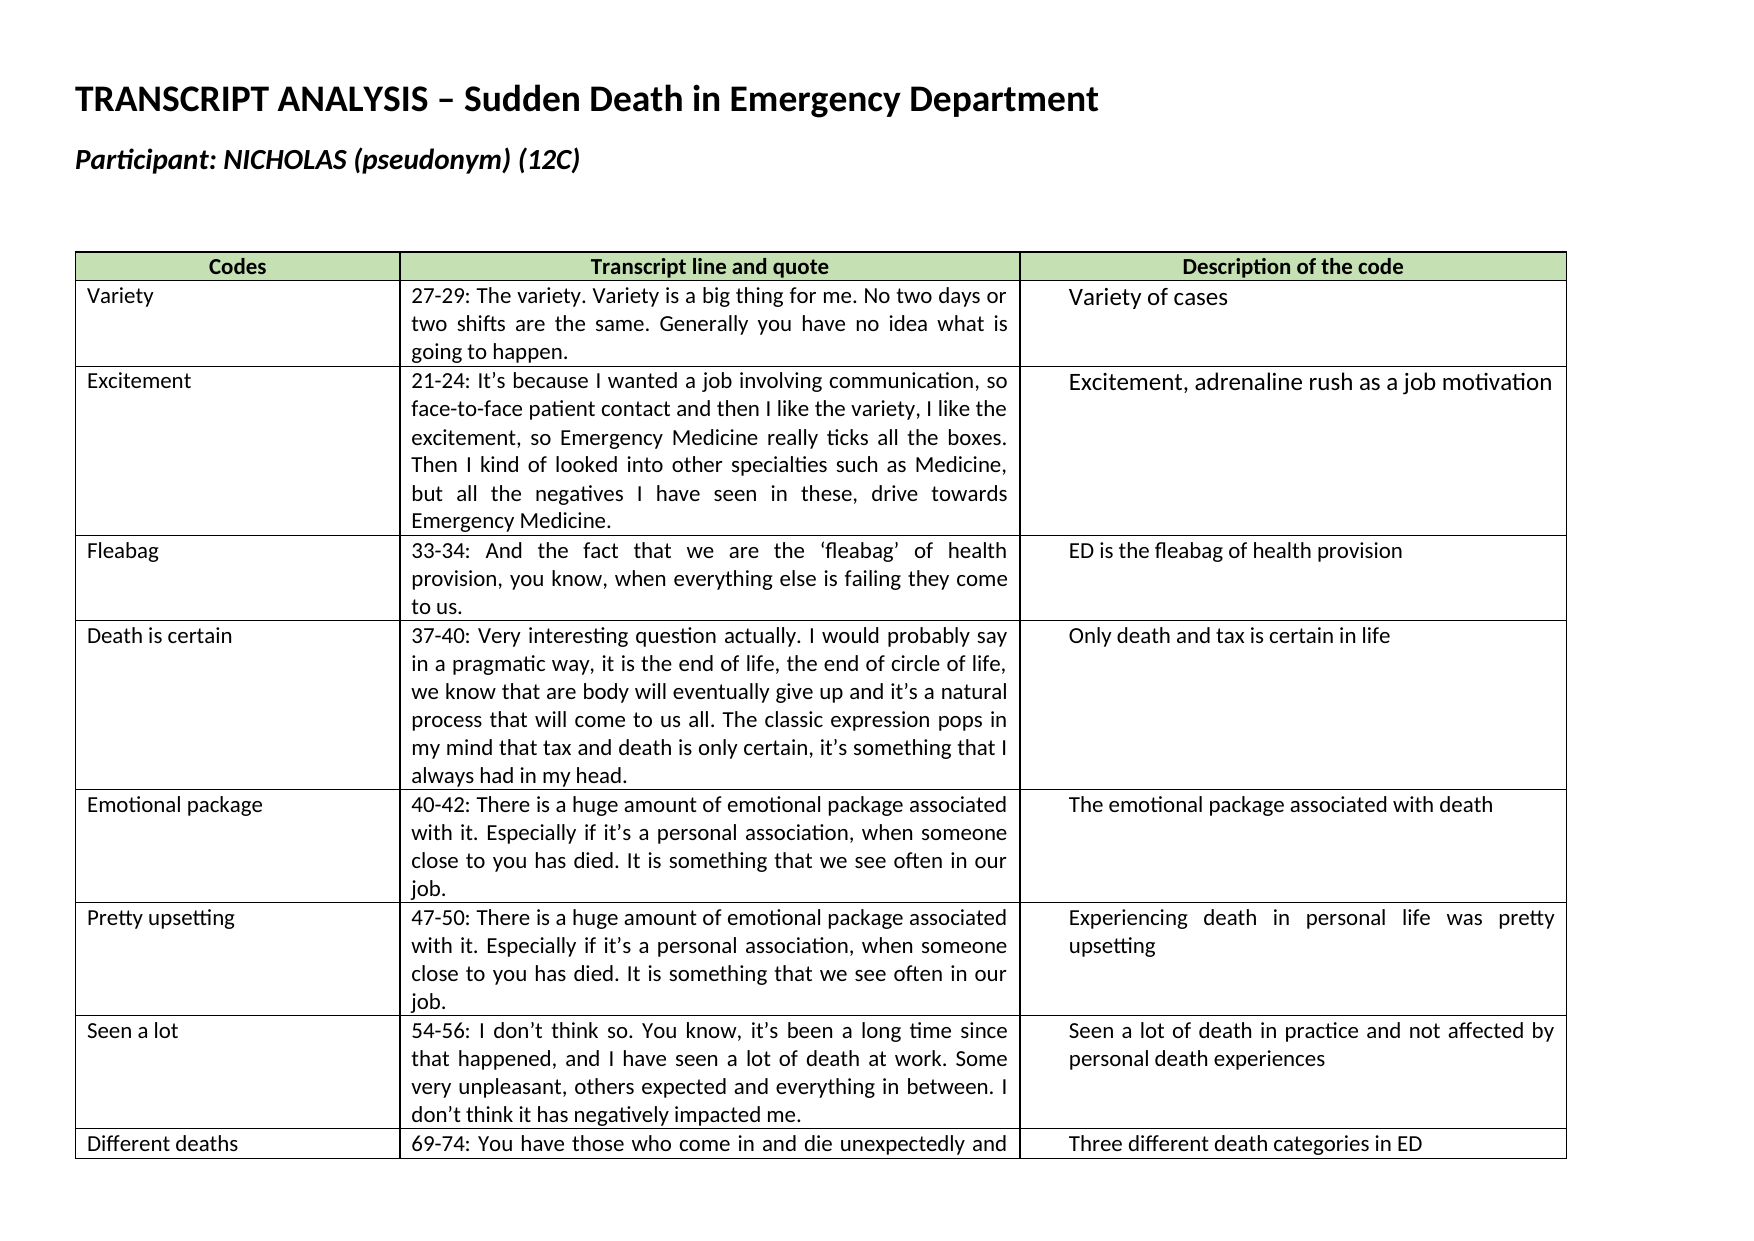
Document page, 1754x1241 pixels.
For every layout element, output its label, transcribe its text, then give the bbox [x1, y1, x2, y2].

table_cell The emotional package associated with death [1021, 790, 1566, 902]
table_cell Fleabag [76, 536, 399, 620]
table_cell Seen a lot [76, 1016, 399, 1128]
table_cell Experiencing death in personal life was pretty upsetting [1021, 903, 1566, 1015]
table_header Transcript line and quote [401, 253, 1019, 280]
table_cell 21-24: It’s because I wanted a job involving communication, so face-to-face patient contact and then I like the variety, I like the excitement, so Emergency Medicine really ticks all the boxes. Then I kind of looked into other specialties such as Medicine, but all the negatives I have seen in these, drive towards Emergency Medicine. [401, 367, 1019, 535]
table_cell Only death and tax is certain in life [1021, 621, 1566, 789]
table_cell Variety [76, 281, 399, 366]
text TRANSCRIPT ANALYSIS – Sudden Death in Emergency Department [75, 75, 1679, 121]
table_cell Excitement, adrenaline rush as a job motivation [1021, 367, 1566, 535]
table_cell Variety of cases [1021, 281, 1566, 366]
table_cell 27-29: The variety. Variety is a big thing for me. No two days or two shifts are the same. Generally you have no idea what is going to happen. [401, 281, 1019, 366]
table_cell 40-42: There is a huge amount of emotional package associated with it. Especially if it’s a personal association, when someone close to you has died. It is something that we see often in our job. [401, 790, 1019, 902]
table_cell Emotional package [76, 790, 399, 902]
table_cell Different deaths [76, 1129, 399, 1157]
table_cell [401, 1129, 1019, 1157]
table_header Codes [76, 253, 399, 280]
table_cell Excitement [76, 367, 399, 535]
table_cell 47-50: There is a huge amount of emotional package associated with it. Especially if it’s a personal association, when someone close to you has died. It is something that we see often in our job. [401, 903, 1019, 1015]
table_cell Pretty upsetting [76, 903, 399, 1015]
text Participant: NICHOLAS (pseudonym) (12C) [75, 141, 1679, 177]
table_cell 33-34: And the fact that we are the ‘fleabag’ of health provision, you know, when everything else is failing they come to us. [401, 536, 1019, 620]
table_cell 54-56: I don’t think so. You know, it’s been a long time since that happened, and I have seen a lot of death at work. Some very unpleasant, others expected and everything in between. I don’t think it has negatively impacted me. [401, 1016, 1019, 1128]
table_header Description of the code [1021, 253, 1566, 280]
table_cell ED is the fleabag of health provision [1021, 536, 1566, 620]
table_cell 37-40: Very interesting question actually. I would probably say in a pragmatic way, it is the end of life, the end of circle of life, we know that are body will eventually give up and it’s a natural process that will come to us all. The classic expression pops in my mind that tax and death is only certain, it’s something that I always had in my head. [401, 621, 1019, 789]
table_cell Death is certain [76, 621, 399, 789]
table_cell Seen a lot of death in practice and not affected by personal death experiences [1021, 1016, 1566, 1128]
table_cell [1021, 1129, 1566, 1157]
